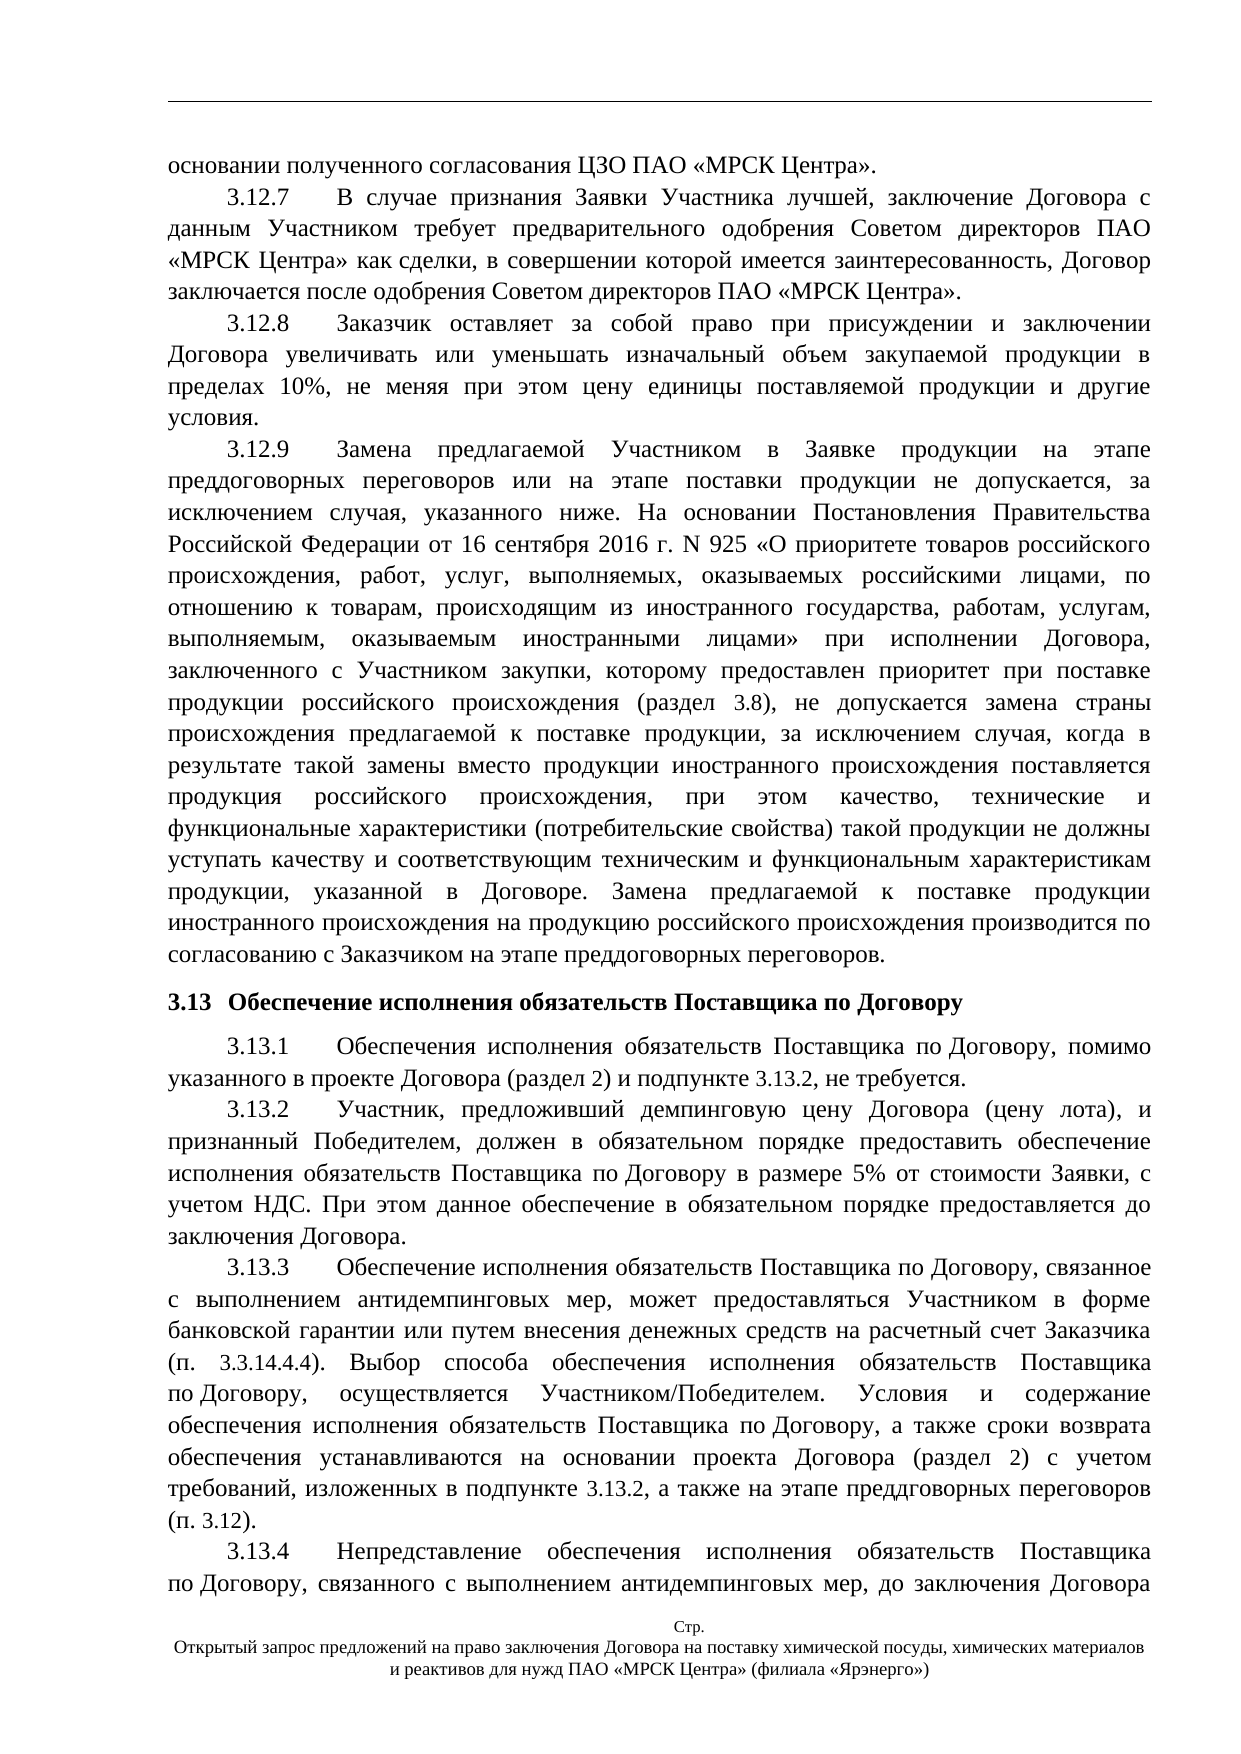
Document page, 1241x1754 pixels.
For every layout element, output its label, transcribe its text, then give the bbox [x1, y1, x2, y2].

list Обеспечения исполнения обязательств Поставщика по Договору, помимо указанного в проекте Договора (раздел 2) и подпункте 3.13.2, не требуется. [168, 1031, 1152, 1092]
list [168, 150, 1152, 179]
subtitle Обеспечение исполнения обязательств Поставщика по Договору [168, 987, 1152, 1016]
list Участник, предложивший демпинговую цену Договора (цену лота), и признанный Победителем, должен в обязательном порядке предоставить обеспечение исполнения обязательств Поставщика по Договору в размере 5% от стоимости Заявки, с учетом НДС. При этом данное обеспечение в обязательном порядке предоставляется до заключения Договора. [168, 1094, 1152, 1249]
list Заказчик оставляет за собой право при присуждении и заключении Договора увеличивать или уменьшать изначальный объем закупаемой продукции в пределах 10%, не меняя при этом цену единицы поставляемой продукции и другие условия. [168, 308, 1152, 431]
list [168, 1536, 1152, 1597]
list Замена предлагаемой Участником в Заявке продукции на этапе преддоговорных переговоров или на этапе поставки продукции не допускается, за исключением случая, указанного ниже. На основании Постановления Правительства Российской Федерации от 16 сентября 2016 г. N 925 «О приоритете товаров российского происхождения, работ, услуг, выполняемых, оказываемых российскими лицами, по отношению к товарам, происходящим из иностранного государства, работам, услугам, выполняемым, оказываемым иностранными лицами» при исполнении Договора, заключенного с Участником закупки, которому предоставлен приоритет при поставке продукции российского происхождения (раздел 3.8), не допускается замена страны происхождения предлагаемой к поставке продукции, за исключением случая, когда в результате такой замены вместо продукции иностранного происхождения поставляется продукция российского происхождения, при этом качество, технические и функциональные характеристики (потребительские свойства) такой продукции не должны уступать качеству и соответствующим техническим и функциональным характеристикам продукции, указанной в Договоре. Замена предлагаемой к поставке продукции иностранного происхождения на продукцию российского происхождения производится по согласованию с Заказчиком на этапе преддоговорных переговоров. [168, 434, 1152, 968]
list В случае признания Заявки Участника лучшей, заключение Договора с данным Участником требует предварительного одобрения Советом директоров ПАО «МРСК Центра» как сделки, в совершении которой имеется заинтересованность, Договор заключается после одобрения Советом директоров ПАО «МРСК Центра». [168, 182, 1152, 305]
list Обеспечение исполнения обязательств Поставщика по Договору, связанное с выполнением антидемпинговых мер, может предоставляться Участником в форме банковской гарантии или путем внесения денежных средств на расчетный счет Заказчика (п. 3.3.14.4.4). Выбор способа обеспечения исполнения обязательств Поставщика по Договору, осуществляется Участником/Победителем. Условия и содержание обеспечения исполнения обязательств Поставщика по Договору, а также сроки возврата обеспечения устанавливаются на основании проекта Договора (раздел 2) с учетом требований, изложенных в подпункте 3.13.2, а также на этапе преддговорных переговоров (п. 3.12). [168, 1252, 1152, 1533]
